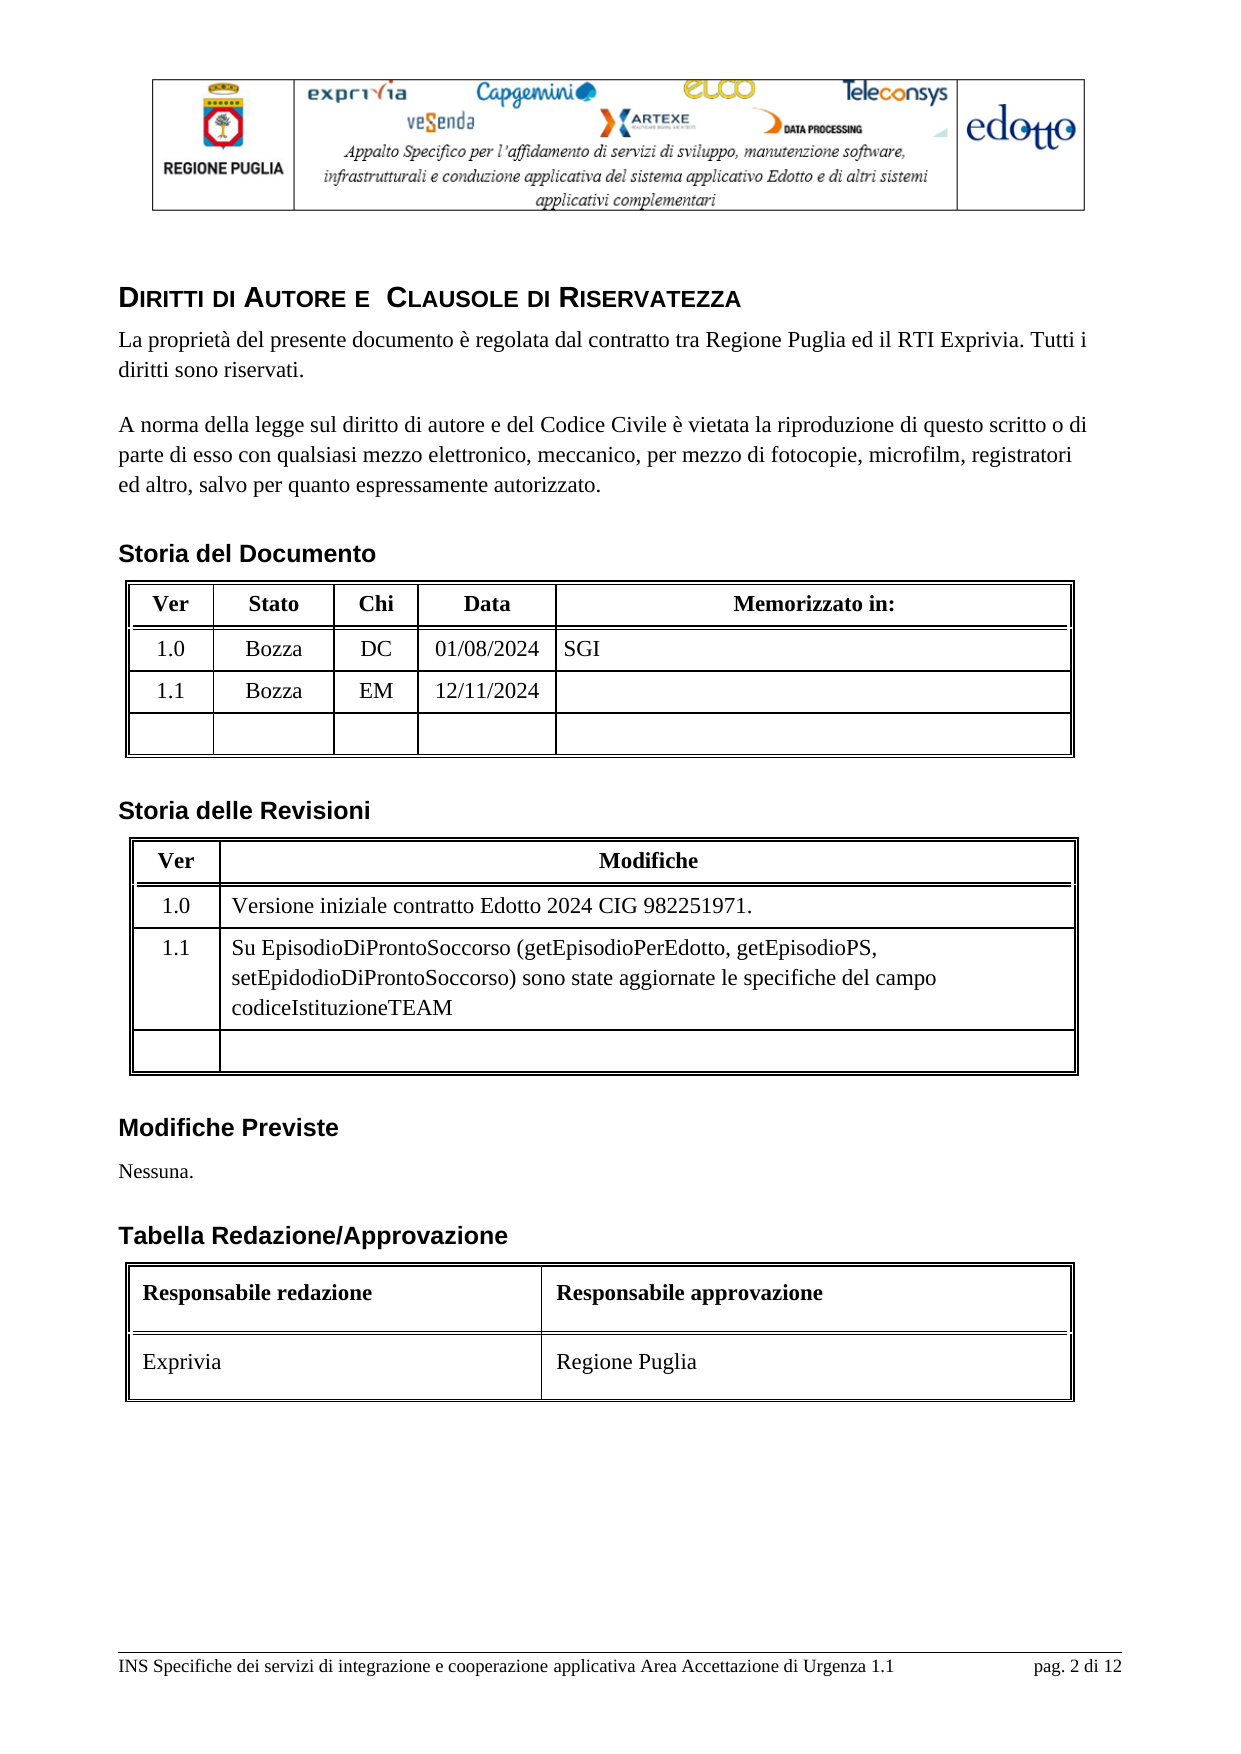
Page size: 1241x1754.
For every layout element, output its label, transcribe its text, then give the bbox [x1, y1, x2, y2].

table_cell 12/11/2024 [419, 672, 555, 712]
table_cell Su EpisodioDiProntoSoccorso (getEpisodioPerEdotto, getEpisodioPS, setEpidodioDiProntoSoccorso) sono state aggiornate le specifiche del campo codiceIstituzioneTEAM [221, 929, 1074, 1029]
table_cell 1.1 [134, 929, 219, 1029]
table_header Stato [214, 585, 333, 625]
table_cell [557, 714, 1070, 754]
list Tabella Redazione/Approvazione [118, 1221, 1122, 1250]
table_header Data [419, 585, 555, 625]
table_cell [221, 1031, 1074, 1071]
table_cell Exprivia [128, 1331, 541, 1399]
table_header Chi [335, 585, 417, 625]
table_header Memorizzato in: [557, 585, 1070, 625]
table_header Responsabile approvazione [542, 1267, 1070, 1331]
table_cell SGI [557, 625, 1073, 670]
table_header Responsabile redazione [130, 1267, 541, 1331]
text A norma della legge sul diritto di autore e del Codice Civile è vietata la riproduzione di questo scritto o di parte di esso con qualsiasi mezzo elettronico, meccanico, per mezzo di fotocopie, microfilm, registratori ed altro, salvo per quanto espressamente autorizzato. [118, 411, 1093, 498]
text Nessuna. [118, 1154, 1122, 1183]
table_header Ver [130, 585, 213, 625]
table_cell 1.0 [128, 625, 213, 670]
table_cell Bozza [214, 630, 333, 670]
table_cell [214, 714, 333, 754]
table_cell 1.1 [130, 672, 213, 712]
table_cell 01/08/2024 [419, 630, 555, 670]
table_cell Versione iniziale contratto Edotto 2024 CIG 982251971. [221, 882, 1077, 927]
table_cell [419, 714, 555, 754]
table_cell [557, 672, 1070, 712]
table_cell Regione Puglia [542, 1331, 1073, 1399]
text La proprietà del presente documento è regolata dal contratto tra Regione Puglia ed il RTI Exprivia. Tutti i diritti sono riservati. [118, 326, 1093, 382]
list Storia delle Revisioni [118, 796, 1122, 825]
table_header Ver [134, 842, 219, 882]
table_cell [130, 714, 213, 754]
list Storia del Documento [118, 539, 1122, 568]
table_cell [335, 714, 417, 754]
table_cell [134, 1031, 219, 1071]
list Diritti di Autore e Clausole di Riservatezza [118, 279, 1122, 313]
list Modifiche Previste [118, 1113, 1122, 1142]
picture [147, 73, 1093, 218]
table_cell Bozza [214, 672, 333, 712]
table_cell DC [335, 630, 417, 670]
table_cell EM [335, 672, 417, 712]
table_header Modifiche [221, 842, 1074, 882]
table_cell 1.0 [132, 882, 219, 927]
